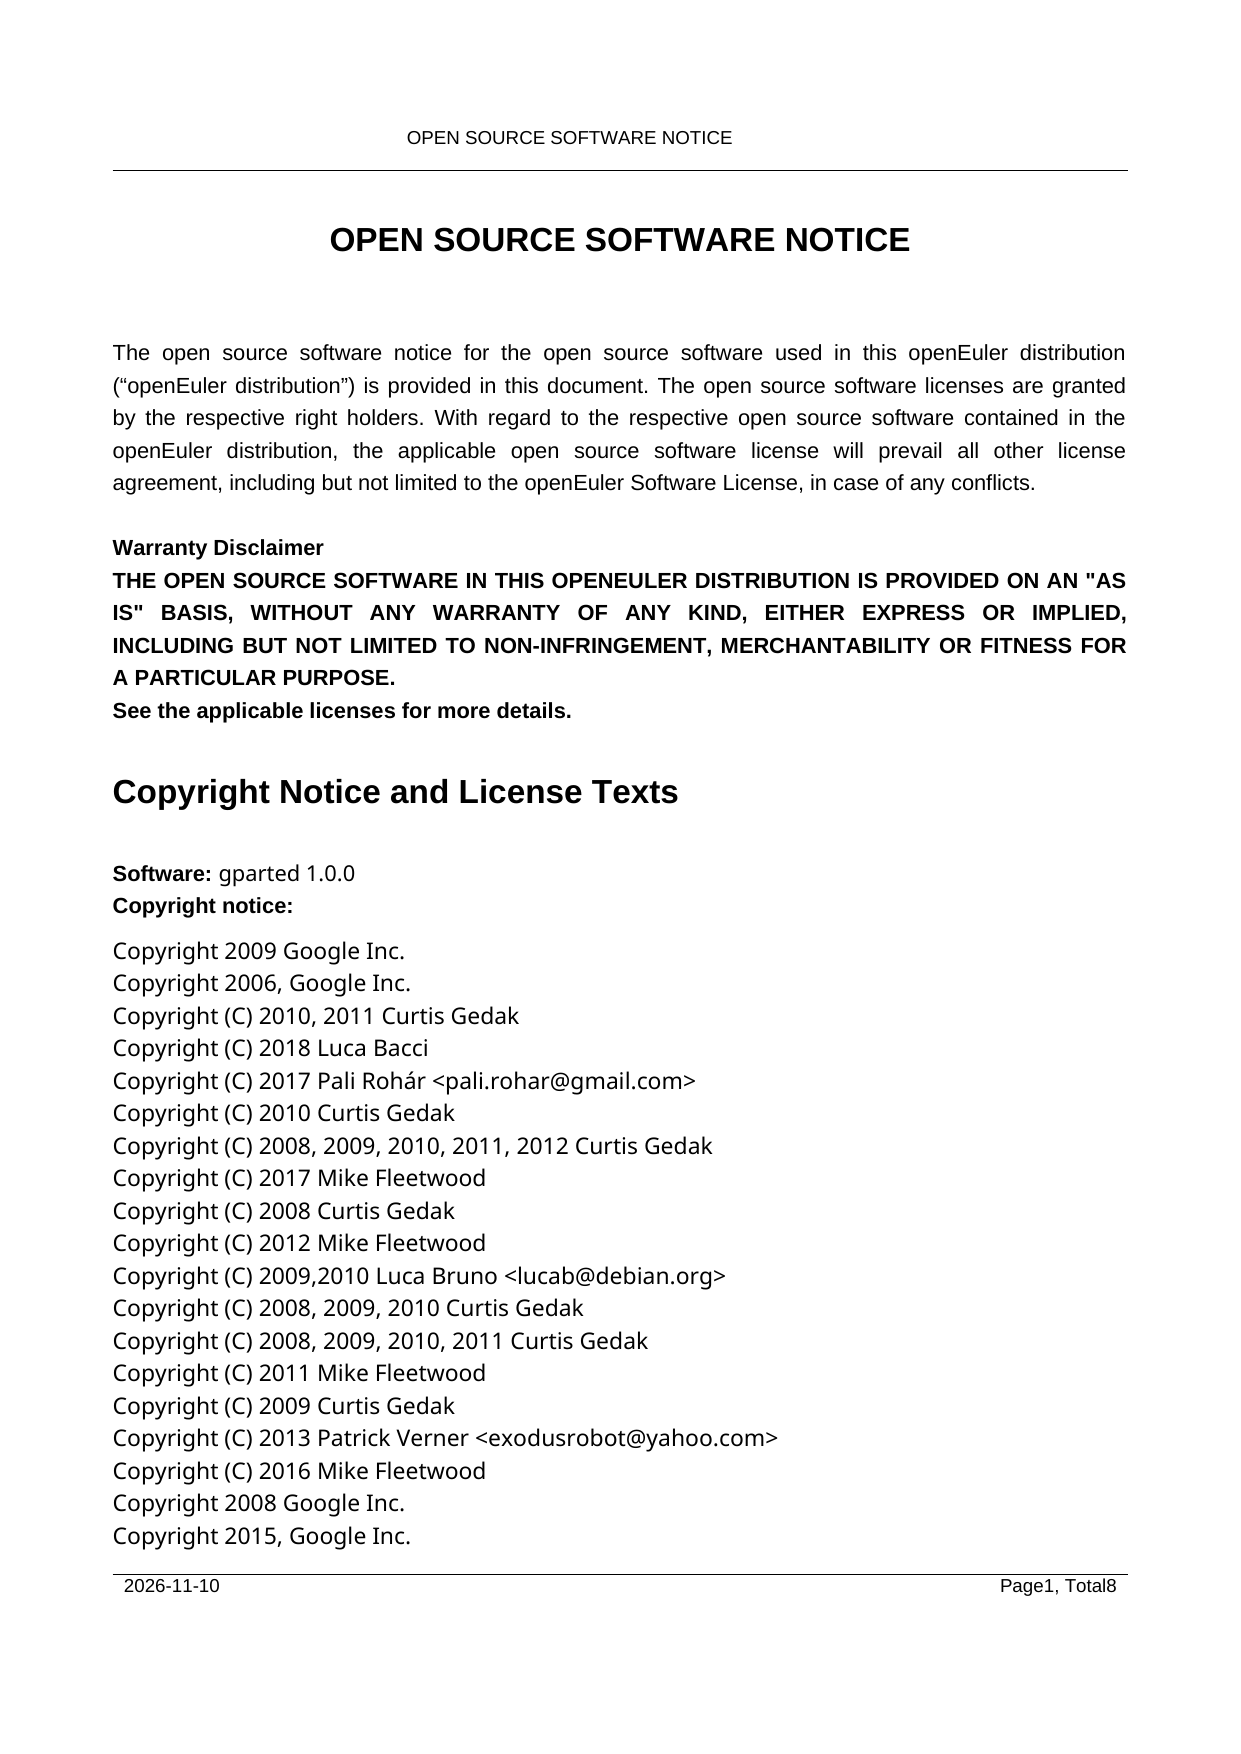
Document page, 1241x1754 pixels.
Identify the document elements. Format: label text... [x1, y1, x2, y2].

text Warranty Disclaimer [112, 531, 1128, 564]
text Copyright Notice and License Texts [112, 759, 1128, 824]
text The open source software notice for the open source software used in this openEuler distribution (“openEuler distribution”) is provided in this document. The open source software licenses are granted by the respective right holders. With regard to the respective open source software contained in the openEuler distribution, the applicable open source software license will prevail all other license agreement, including but not limited to the openEuler Software License, in case of any conflicts. [112, 336, 1128, 499]
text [112, 934, 1128, 1551]
text Copyright notice: [112, 889, 1128, 921]
text OPEN SOURCE SOFTWARE NOTICE [112, 206, 1128, 271]
title Software: gparted 1.0.0 [112, 856, 1128, 889]
text THE OPEN SOURCE SOFTWARE IN THIS OPENEULER DISTRIBUTION IS PROVIDED ON AN "AS IS" BASIS, WITHOUT ANY WARRANTY OF ANY KIND, EITHER EXPRESS OR IMPLIED, INCLUDING BUT NOT LIMITED TO NON-INFRINGEMENT, MERCHANTABILITY OR FITNESS FOR A PARTICULAR PURPOSE. See the applicable licenses for more details. [112, 564, 1128, 726]
